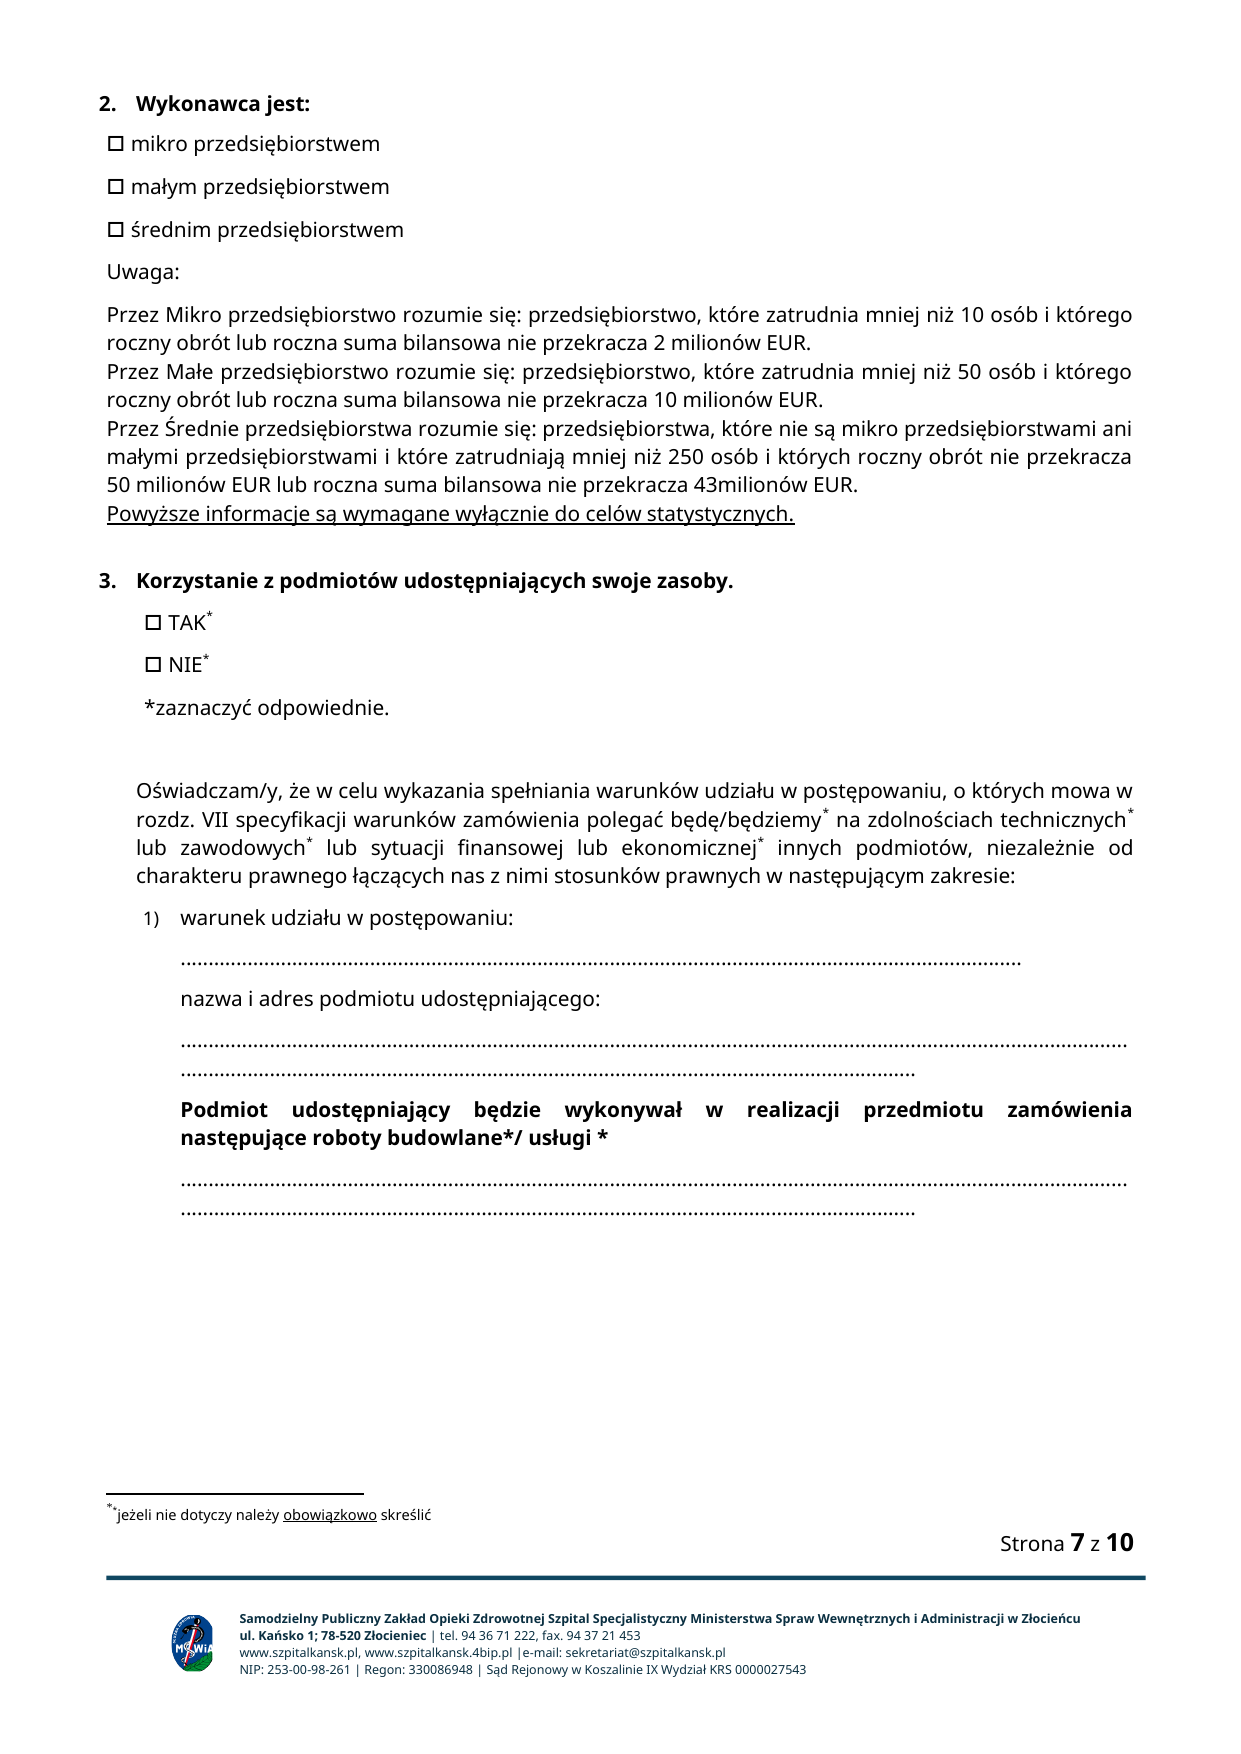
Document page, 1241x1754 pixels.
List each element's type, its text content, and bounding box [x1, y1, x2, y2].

text Oświadczam/y, że w celu wykazania spełniania warunków udziału w postępowaniu, o których mowa w rozdz. VII specyfikacji warunków zamówienia polegać będę/będziemy* na zdolnościach technicznych* lub zawodowych* lub sytuacji finansowej lub ekonomicznej* innych podmiotów, niezależnie od charakteru prawnego łączących nas z nimi stosunków prawnych w następującym zakresie: [136, 776, 1134, 890]
text .............................................................................................................................................................................................................................................................................................................. [180, 1164, 1134, 1221]
list Korzystanie z podmiotów udostępniających swoje zasoby. [99, 567, 1134, 595]
text małym przedsiębiorstwem [106, 172, 1134, 201]
text Przez Małe przedsiębiorstwo rozumie się: przedsiębiorstwo, które zatrudnia mniej niż 50 osób i którego roczny obrót lub roczna suma bilansowa nie przekracza 10 milionów EUR. [106, 357, 1134, 414]
text ....................................................................................................................................................... [180, 943, 1134, 972]
text .............................................................................................................................................................................................................................................................................................................. [180, 1025, 1134, 1082]
picture [171, 1615, 213, 1672]
text Uwaga: [106, 257, 1134, 286]
text Powyższe informacje są wymagane wyłącznie do celów statystycznych. [106, 499, 1134, 527]
text Przez Średnie przedsiębiorstwa rozumie się: przedsiębiorstwa, które nie są mikro przedsiębiorstwami ani małymi przedsiębiorstwami i które zatrudniają mniej niż 250 osób i których roczny obrót nie przekracza 50 milionów EUR lub roczna suma bilansowa nie przekracza 43milionów EUR. [106, 414, 1134, 499]
text mikro przedsiębiorstwem [106, 129, 1134, 158]
text Podmiot udostępniający będzie wykonywał w realizacji przedmiotu zamówienia następujące roboty budowlane*/ usługi * [180, 1095, 1134, 1152]
list Wykonawca jest: [99, 89, 1134, 117]
text nazwa i adres podmiotu udostępniającego: [180, 984, 1134, 1013]
list warunek udziału w postępowaniu: [143, 903, 1134, 931]
text NIE* [144, 650, 1134, 679]
text średnim przedsiębiorstwem [106, 215, 1134, 243]
text TAK* [144, 608, 1134, 636]
text Przez Mikro przedsiębiorstwo rozumie się: przedsiębiorstwo, które zatrudnia mniej niż 10 osób i którego roczny obrót lub roczna suma bilansowa nie przekracza 2 milionów EUR. [106, 300, 1134, 357]
text *zaznaczyć odpowiednie. [144, 693, 1134, 721]
